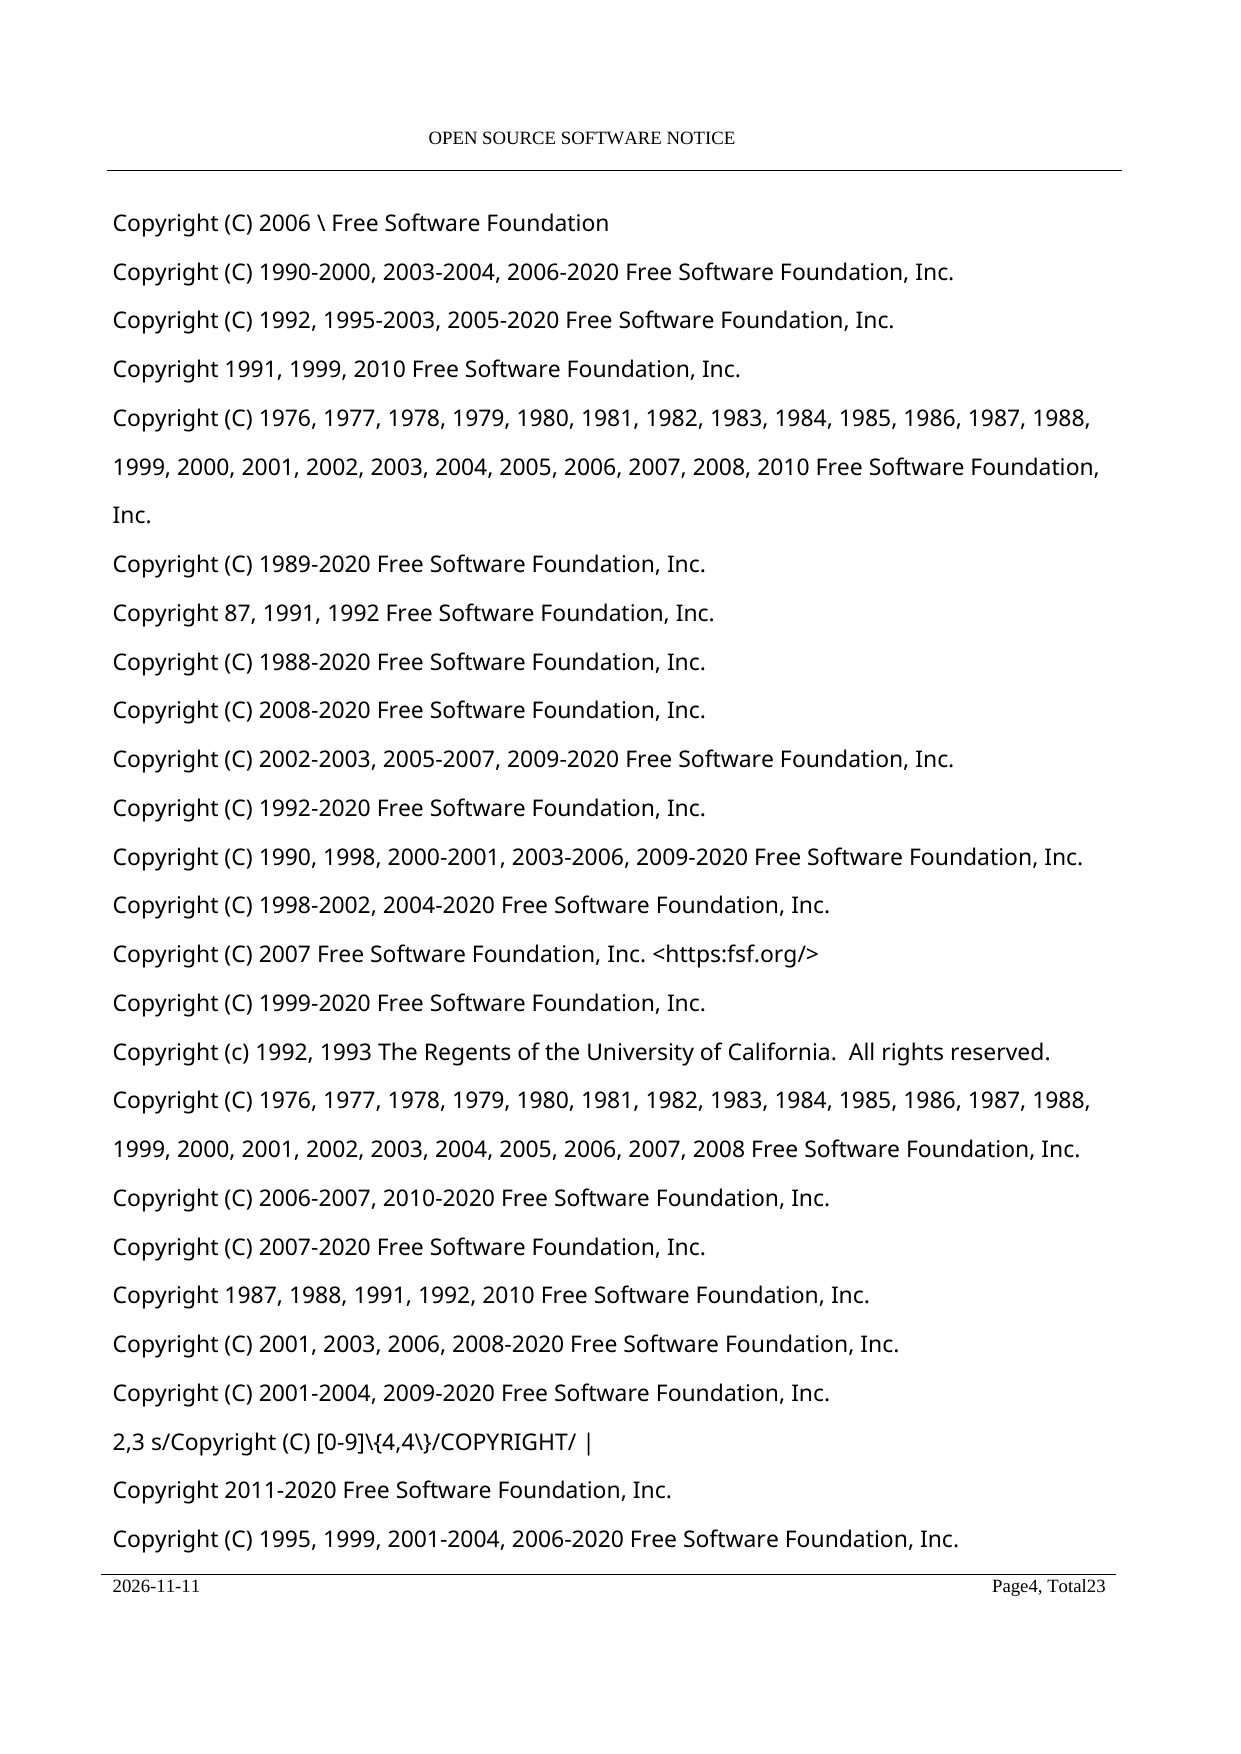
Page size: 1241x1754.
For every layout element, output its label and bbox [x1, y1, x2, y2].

text [112, 206, 1128, 1555]
